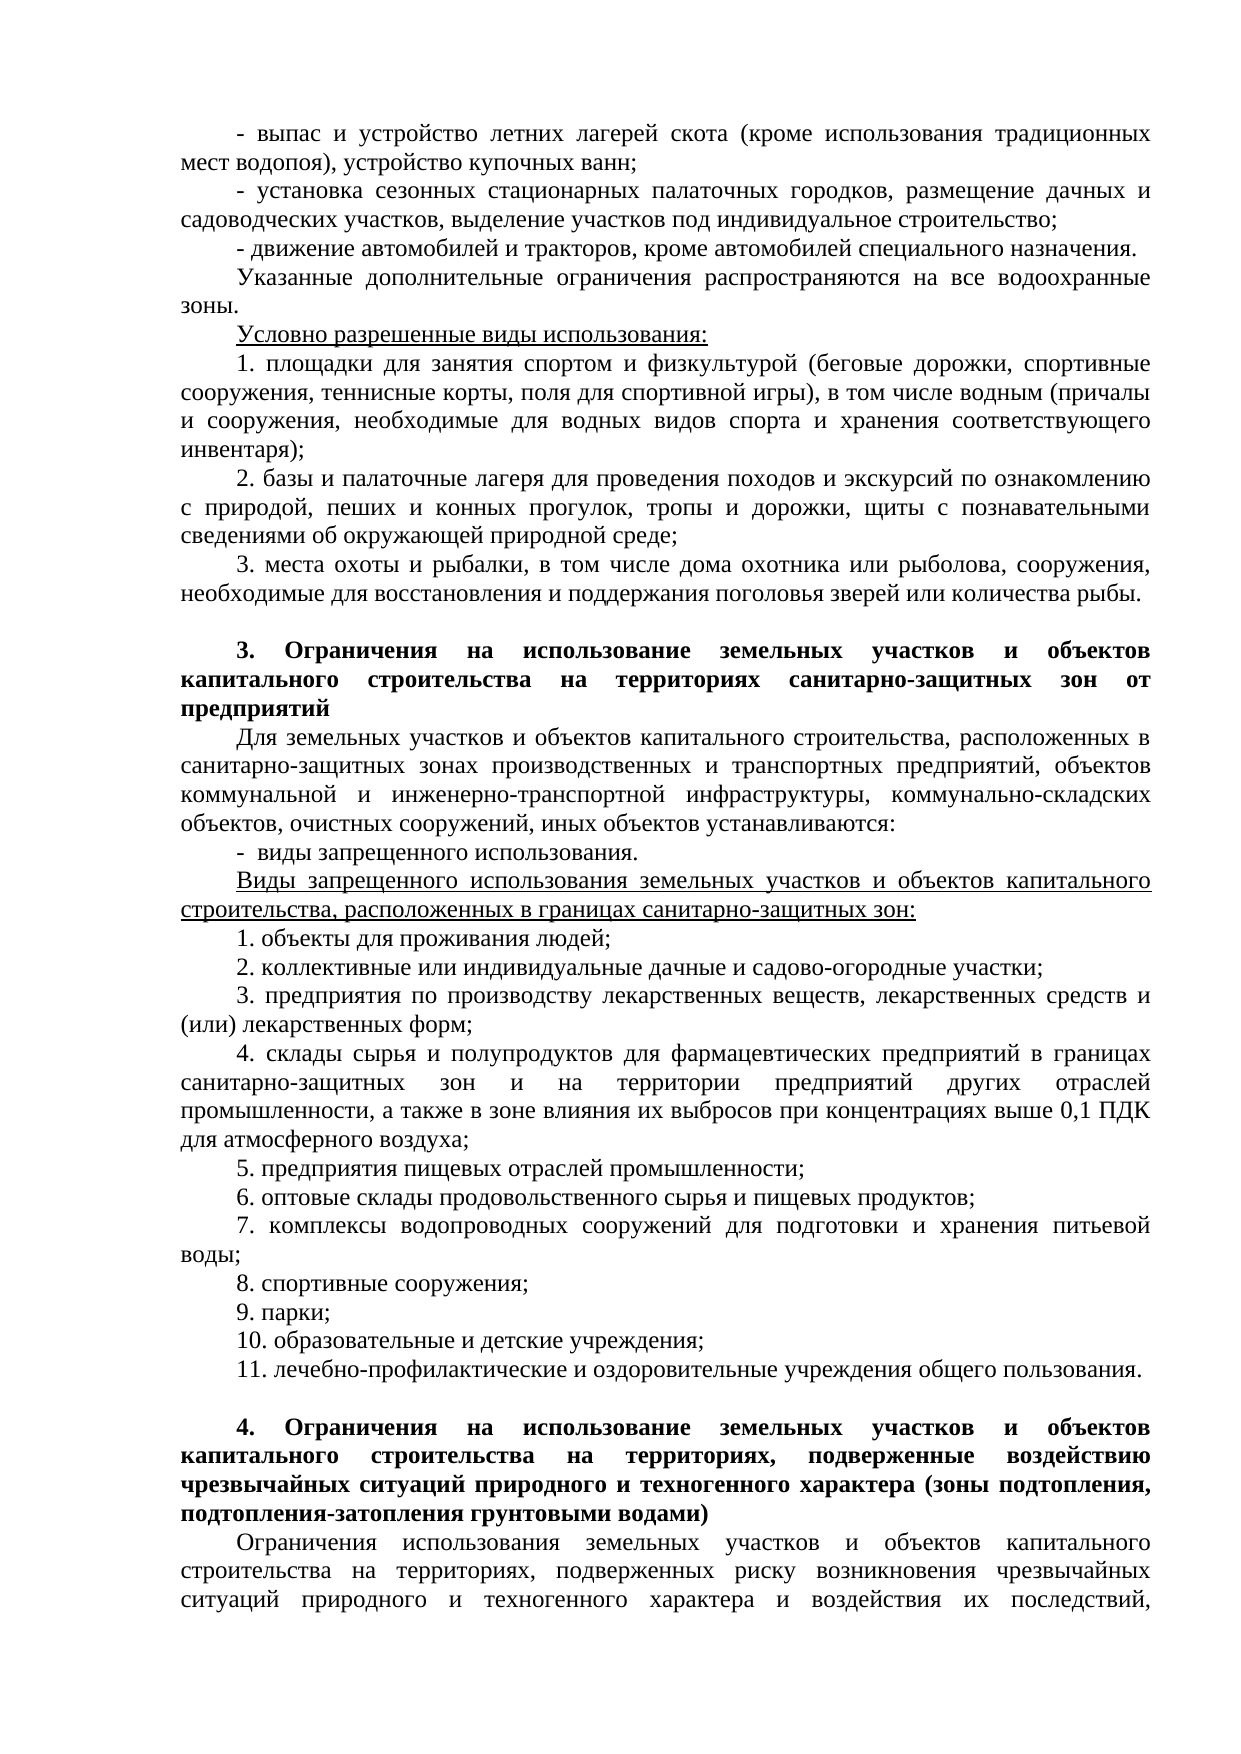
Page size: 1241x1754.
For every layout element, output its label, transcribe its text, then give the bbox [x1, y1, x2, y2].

text 3. Ограничения на использование земельных участков и объектов капитального строительства на территориях санитарно-защитных зон от предприятий [180, 636, 1152, 722]
text 2. коллективные или индивидуальные дачные и садово-огородные участки; [180, 952, 1152, 981]
text 10. образовательные и детские учреждения; [180, 1326, 1152, 1354]
text 2. базы и палаточные лагеря для проведения походов и экскурсий по ознакомлению с природой, пеших и конных прогулок, тропы и дорожки, щиты с познавательными сведениями об окружающей природной среде; [180, 463, 1152, 549]
text 11. лечебно-профилактические и оздоровительные учреждения общего пользования. [180, 1354, 1152, 1383]
text 8. спортивные сооружения; [180, 1268, 1152, 1297]
text - установка сезонных стационарных палаточных городков, размещение дачных и садоводческих участков, выделение участков под индивидуальное строительство; [180, 176, 1152, 233]
text - движение автомобилей и тракторов, кроме автомобилей специального назначения. [180, 233, 1152, 262]
text Виды запрещенного использования земельных участков и объектов капитального строительства, расположенных в границах санитарно-защитных зон: [180, 866, 1152, 923]
text 4. склады сырья и полупродуктов для фармацевтических предприятий в границах санитарно-защитных зон и на территории предприятий других отраслей промышленности, а также в зоне влияния их выбросов при концентрациях выше 0,1 ПДК для атмосферного воздуха; [180, 1038, 1152, 1153]
text Для земельных участков и объектов капитального строительства, расположенных в санитарно-защитных зонах производственных и транспортных предприятий, объектов коммунальной и инженерно-транспортной инфраструктуры, коммунально-складских объектов, очистных сооружений, иных объектов устанавливаются: [180, 722, 1152, 837]
text 5. предприятия пищевых отраслей промышленности; [180, 1153, 1152, 1182]
text 1. объекты для проживания людей; [180, 923, 1152, 952]
text 3. предприятия по производству лекарственных веществ, лекарственных средств и (или) лекарственных форм; [180, 981, 1152, 1038]
text Условно разрешенные виды использования: [180, 319, 1152, 348]
text 4. Ограничения на использование земельных участков и объектов капитального строительства на территориях, подверженные воздействию чрезвычайных ситуаций природного и техногенного характера (зоны подтопления, подтопления-затопления грунтовыми водами) [180, 1412, 1152, 1527]
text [180, 1527, 1152, 1613]
text 1. площадки для занятия спортом и физкультурой (беговые дорожки, спортивные сооружения, теннисные корты, поля для спортивной игры), в том числе водным (причалы и сооружения, необходимые для водных видов спорта и хранения соответствующего инвентаря); [180, 348, 1152, 463]
text 6. оптовые склады продовольственного сырья и пищевых продуктов; [180, 1182, 1152, 1211]
text 7. комплексы водопроводных сооружений для подготовки и хранения питьевой воды; [180, 1211, 1152, 1268]
text 9. парки; [180, 1297, 1152, 1326]
text - выпас и устройство летних лагерей скота (кроме использования традиционных мест водопоя), устройство купочных ванн; [180, 118, 1152, 176]
text 3. места охоты и рыбалки, в том числе дома охотника или рыболова, сооружения, необходимые для восстановления и поддержания поголовья зверей или количества рыбы. [180, 549, 1152, 607]
text Указанные дополнительные ограничения распространяются на все водоохранные зоны. [180, 262, 1152, 319]
text - виды запрещенного использования. [180, 837, 1152, 866]
